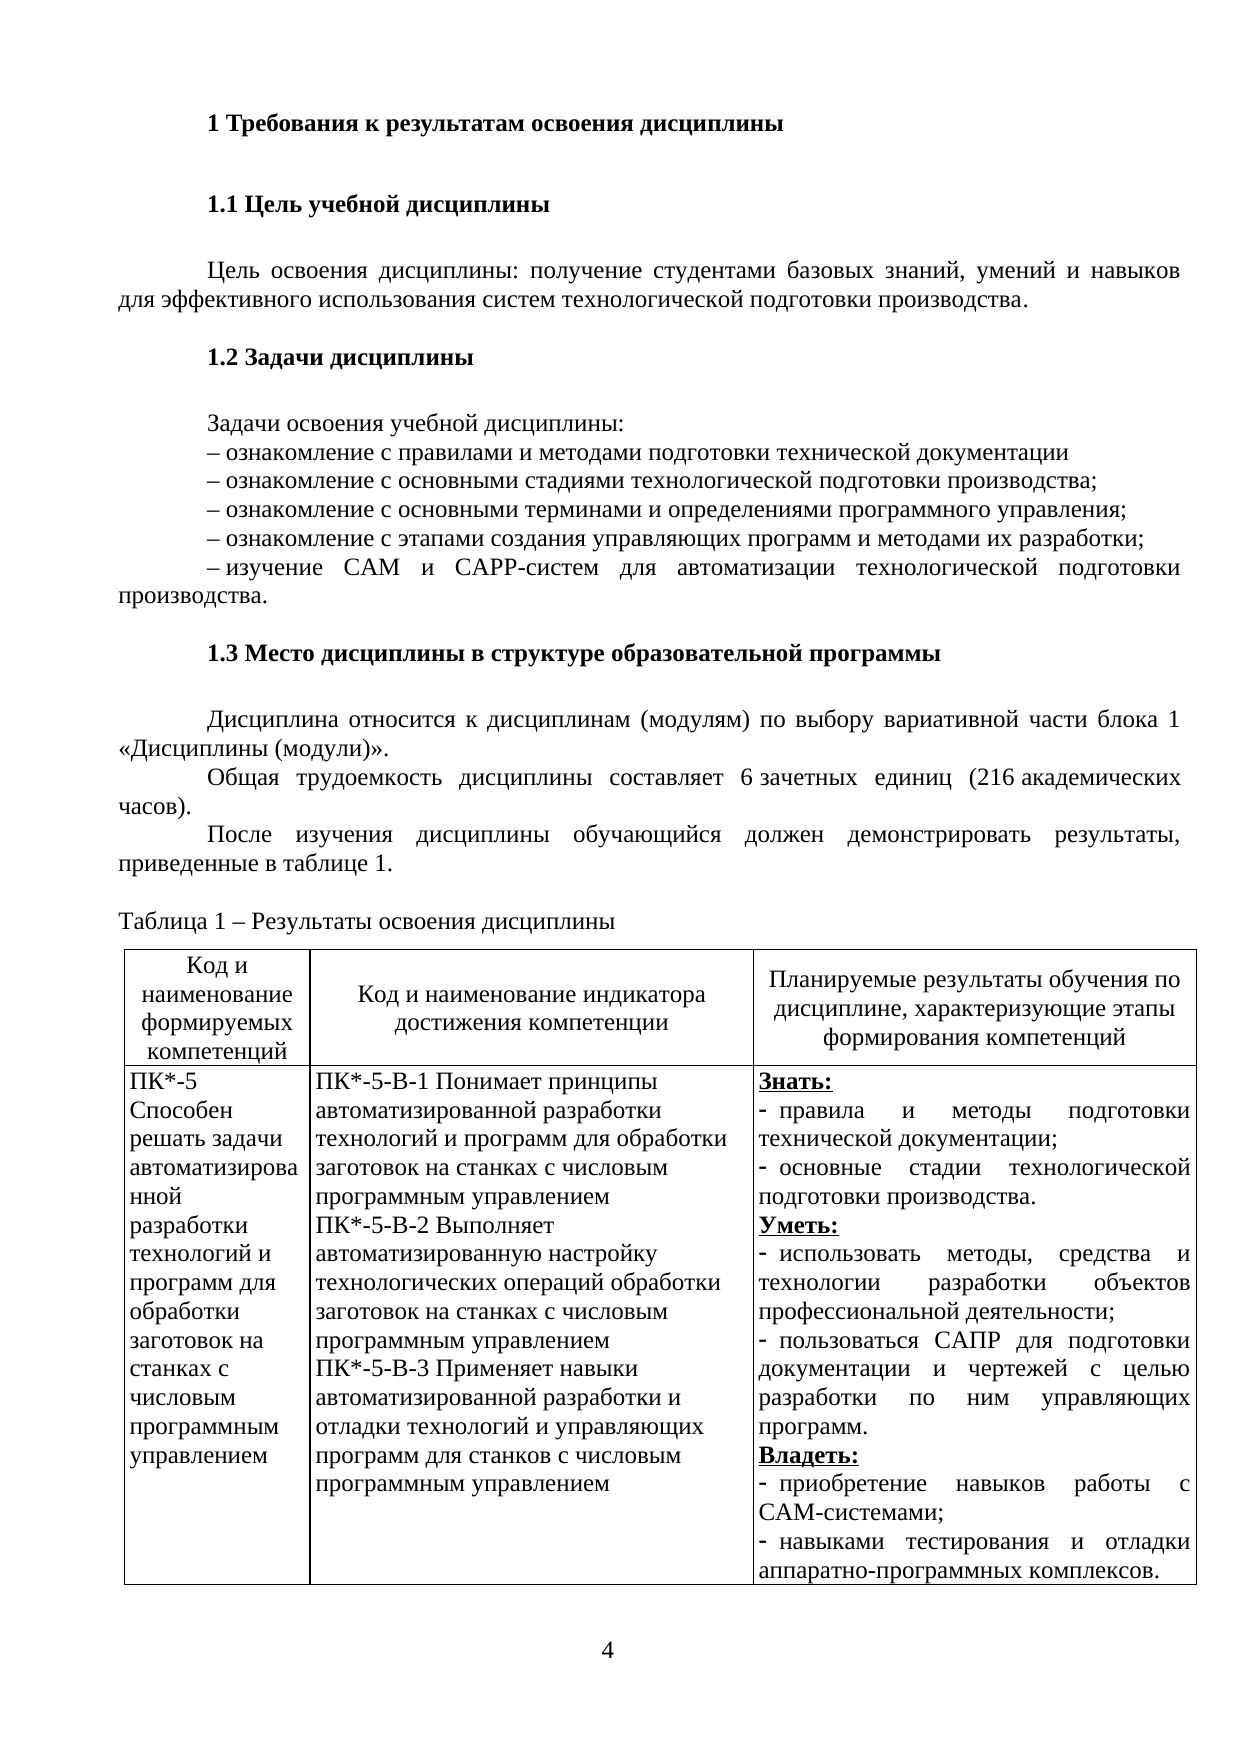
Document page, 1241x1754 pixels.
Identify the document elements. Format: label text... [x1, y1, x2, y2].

list изучение CAM и CAPP-систем для автоматизации технологической подготовки производства. [118, 552, 1181, 609]
table_header Код и наименование индикатора достижения компетенции [311, 950, 753, 1065]
text 1 Требования к результатам освоения дисциплины [118, 108, 1181, 137]
list ознакомление с этапами создания управляющих программ и методами их разработки; [118, 523, 1181, 552]
text Таблица 1 – Результаты освоения дисциплины [118, 906, 1181, 934]
text Общая трудоемкость дисциплины составляет 6 зачетных единиц (216 академических часов). [118, 762, 1181, 819]
table_cell ПК*-5-В-1 Понимает принципы автоматизированной разработки технологий и программ для обработки заготовок на станках с числовым программным управлением ПК*-5-В-2 Выполняет автоматизированную настройку технологических операций обработки заготовок на станках с числовым программным управлением ПК*-5-В-3 Применяет навыки автоматизированной разработки и отладки технологий и управляющих программ для станков с числовым программным управлением [311, 1066, 753, 1583]
text После изучения дисциплины обучающийся должен демонстрировать результаты, приведенные в таблице 1. [118, 819, 1181, 877]
table_cell Знать: правила и методы подготовки технической документации; основные стадии технологической подготовки производства. Уметь: использовать методы, средства и технологии разработки объектов профессиональной деятельности; пользоваться САПР для подготовки документации и чертежей с целью разработки по ним управляющих программ. Владеть: приобретение навыков работы с САМ-системами; навыками тестирования и отладки аппаратно-программных комплексов. [754, 1066, 1196, 1583]
table_header Планируемые результаты обучения по дисциплине, характеризующие этапы формирования компетенций [754, 950, 1196, 1065]
list ознакомление с основными терминами и определениями программного управления; [118, 494, 1181, 523]
table_cell ПК*-5 Способен решать задачи автоматизированной разработки технологий и программ для обработки заготовок на станках с числовым программным управлением [125, 1066, 309, 1583]
table_header Код и наименование формируемых компетенций [125, 950, 309, 1065]
text 1.2 Задачи дисциплины [118, 342, 1181, 370]
text Цель освоения дисциплины: получение студентами базовых знаний, умений и навыков для эффективного использования систем технологической подготовки производства. [118, 255, 1181, 312]
text Дисциплина относится к дисциплинам (модулям) по выбору вариативной части блока 1 «Дисциплины (модули)». [118, 704, 1181, 762]
text 1.3 Место дисциплины в структуре образовательной программы [118, 638, 1181, 667]
list ознакомление с правилами и методами подготовки технической документации [118, 437, 1181, 465]
list ознакомление с основными стадиями технологической подготовки производства; [118, 465, 1181, 494]
text Задачи освоения учебной дисциплины: [118, 408, 1181, 437]
text 1.1 Цель учебной дисциплины [118, 189, 1181, 217]
